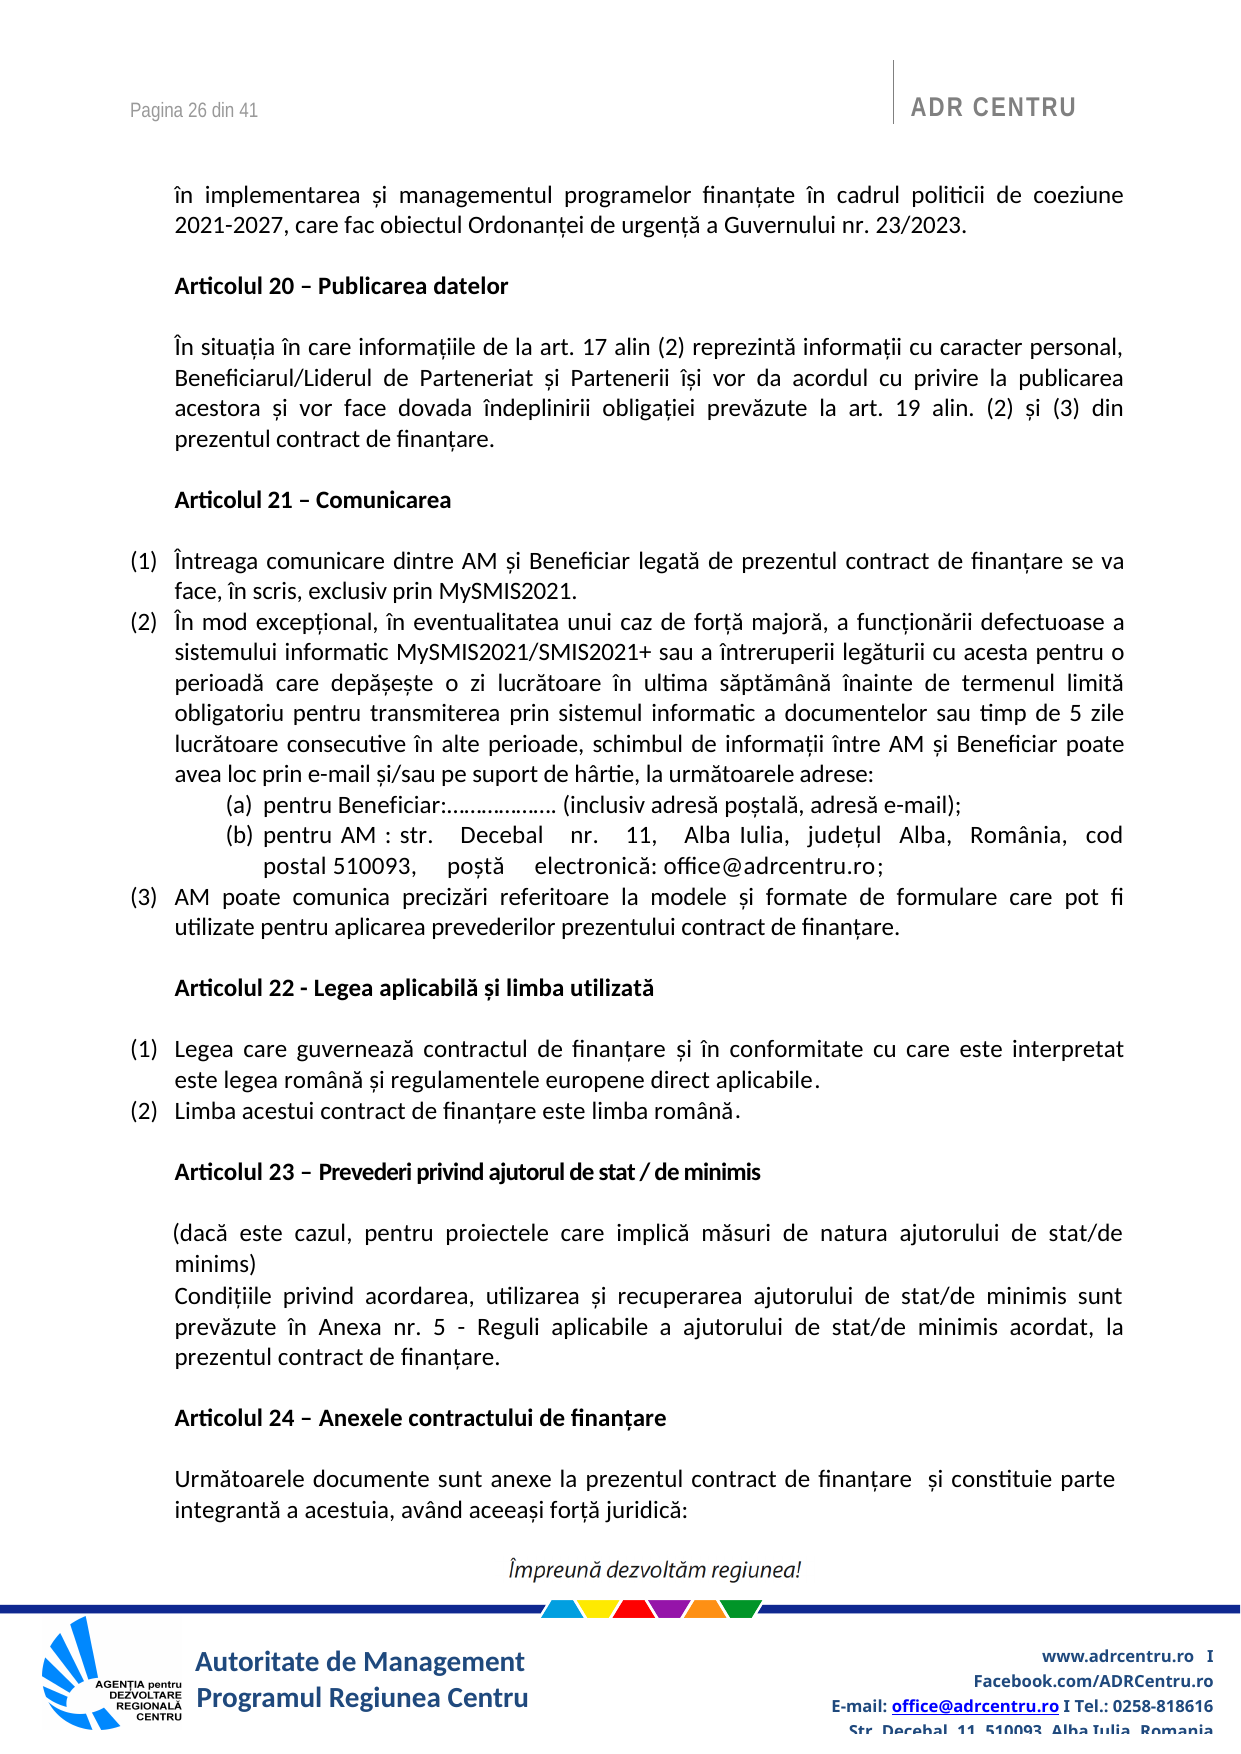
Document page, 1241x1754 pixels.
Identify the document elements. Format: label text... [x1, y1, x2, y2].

list Legea care guvernează contractul de finanțare şi în conformitate cu care este interpretat este legea română și regulamentele europene direct aplicabile. [130, 1033, 1125, 1094]
text Articolul 24 – Anexele contractului de finanțare [174, 1402, 1125, 1433]
text Articolul 22 - Legea aplicabilă şi limba utilizată [174, 972, 1125, 1003]
list AM poate comunica precizări referitoare la modele și formate de formulare care pot fi utilizate pentru aplicarea prevederilor prezentului contract de finanțare. [130, 881, 1125, 942]
list Întreaga comunicare dintre AM și Beneficiar legată de prezentul contract de finanțare se va face, în scris, exclusiv prin MySMIS2021. [130, 545, 1125, 606]
text (dacă este cazul, pentru proiectele care implică măsuri de natura ajutorului de stat/de minims) [172, 1218, 1125, 1279]
picture [0, 1600, 550, 1730]
list Limba acestui contract de finanțare este limba română. [130, 1094, 1125, 1126]
text Următoarele documente sunt anexe la prezentul contract de finanțare și constituie parte integrantă a acestuia, având aceeași forță juridică: [174, 1463, 1117, 1524]
list pentru AM : str. Decebal nr. 11, Alba Iulia, județul Alba, România, cod postal 510093, poștă electronică: office@adrcentru.ro; [225, 820, 1125, 881]
list În mod excepțional, în eventualitatea unui caz de forță majoră, a funcționării defectuoase a sistemului informatic MySMIS2021/SMIS2021+ sau a întreruperii legăturii cu acesta pentru o perioadă care depășește o zi lucrătoare în ultima săptămână înainte de termenul limită obligatoriu pentru transmiterea prin sistemul informatic a documentelor sau timp de 5 zile lucrătoare consecutive în alte perioade, schimbul de informații între AM și Beneficiar poate avea loc prin e-mail și/sau pe suport de hârtie, la următoarele adrese: [130, 606, 1125, 789]
text În situația în care informațiile de la art. 17 alin (2) reprezintă informații cu caracter personal, Beneficiarul/Liderul de Parteneriat și Partenerii își vor da acordul cu privire la publicarea acestora și vor face dovada îndeplinirii obligației prevăzute la art. 19 alin. (2) și (3) din prezentul contract de finanțare. [174, 331, 1125, 453]
picture [495, 1556, 814, 1583]
text Articolul 20 – Publicarea datelor [174, 270, 1125, 301]
text Articolul 21 – Comunicarea [174, 484, 1125, 514]
text Condițiile privind acordarea, utilizarea și recuperarea ajutorului de stat/de minimis sunt prevăzute în Anexa nr. 5 - Reguli aplicabile a ajutorului de stat/de minimis acordat, la prezentul contract de finanțare. [174, 1280, 1125, 1372]
picture [574, 1600, 1241, 1618]
list pentru Beneficiar:………………. (inclusiv adresă poștală, adresă e-mail); [225, 789, 1125, 820]
text Articolul 23 – Prevederi privind ajutorul de stat / de minimis [174, 1157, 1125, 1187]
